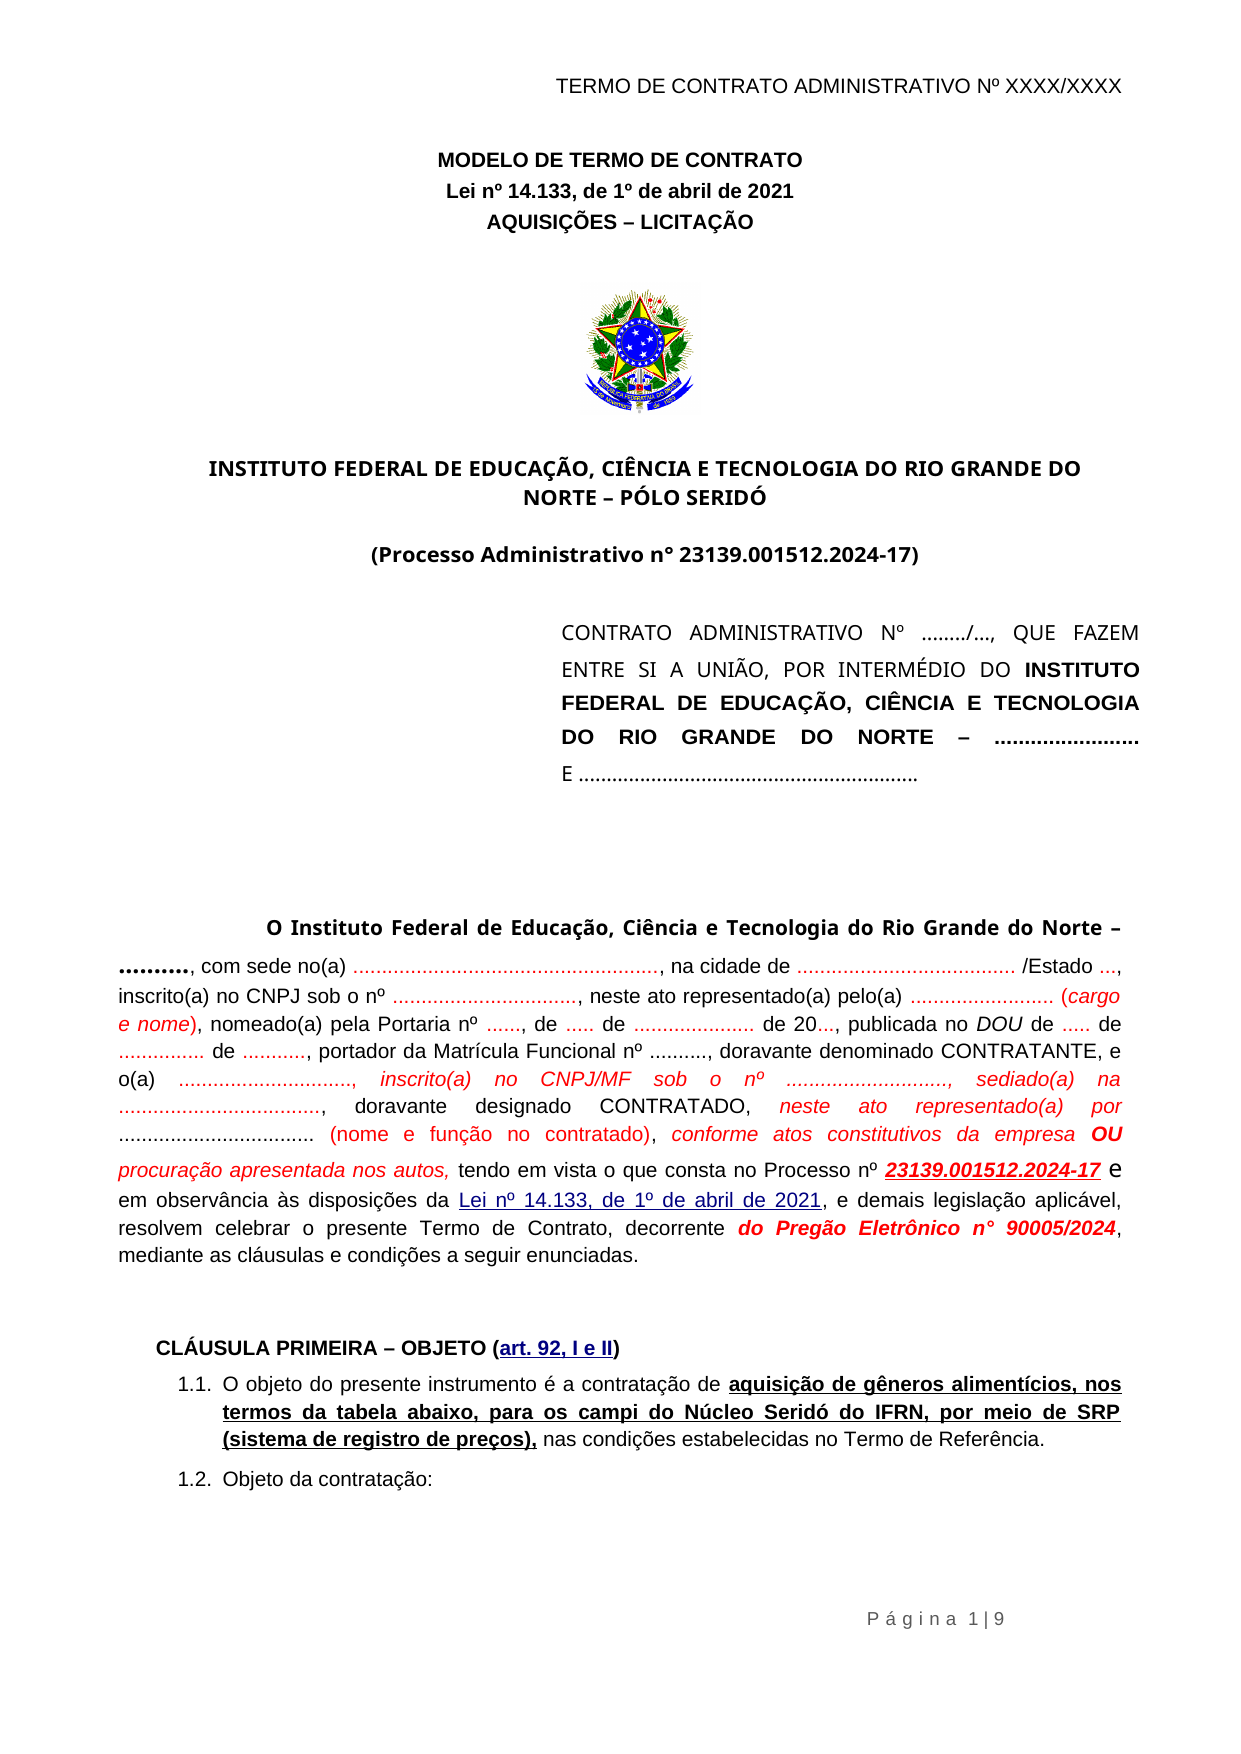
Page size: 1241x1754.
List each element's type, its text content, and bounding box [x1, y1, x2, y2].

text O Instituto Federal de Educação, Ciência e Tecnologia do Rio Grande do Norte – .........., com sede no(a) ....................................................., na cidade de ...................................... /Estado ..., inscrito(a) no CNPJ sob o nº ................................, neste ato representado(a) pelo(a) ......................... (cargo e nome), nomeado(a) pela Portaria nº ......, de ..... de ..................... de 20..., publicada no DOU de ..... de ............... de ..........., portador da Matrícula Funcional nº .........., doravante denominado CONTRATANTE, e o(a) .............................., inscrito(a) no CNPJ/MF sob o nº ............................, sediado(a) na ..................................., doravante designado CONTRATADO, neste ato representado(a) por .................................. (nome e função no contratado), conforme atos constitutivos da empresa OU procuração apresentada nos autos, tendo em vista o que consta no Processo nº 23139.001512.2024-17 e em observância às disposições da Lei nº 14.133, de 1º de abril de 2021, e demais legislação aplicável, resolvem celebrar o presente Termo de Contrato, decorrente do Pregão Eletrônico n° 90005/2024, mediante as cláusulas e condições a seguir enunciadas. [118, 913, 1122, 1267]
text (Processo Administrativo n° 23139.001512.2024-17) [185, 540, 1105, 568]
text MODELO DE TERMO DE CONTRATO Lei nº 14.133, de 1º de abril de 2021 AQUISIÇÕES – LICITAÇÃO [118, 148, 1122, 234]
text O objeto do presente instrumento é a contratação de aquisição de gêneros alimentícios, nos termos da tabela abaixo, para os campi do Núcleo Seridó do IFRN, por meio de SRP (sistema de registro de preços), nas condições estabelecidas no Termo de Referência. [177, 1372, 1122, 1451]
list CLÁUSULA PRIMEIRA – OBJETO (art. 92, I e II) [118, 1336, 1122, 1359]
text CONTRATO ADMINISTRATIVO Nº ......../…, QUE FAZEM ENTRE SI A UNIÃO, POR INTERMÉDIO DO INSTITUTO FEDERAL DE EDUCAÇÃO, CIÊNCIA E TECNOLOGIA DO RIO GRANDE DO NORTE – ........................ E ............................................................. [561, 618, 1140, 787]
text INSTITUTO FEDERAL DE EDUCAÇÃO, CIÊNCIA E TECNOLOGIA DO RIO GRANDE DO NORTE – PÓLO SERIDÓ [185, 454, 1105, 511]
text Objeto da contratação: [177, 1467, 1122, 1491]
